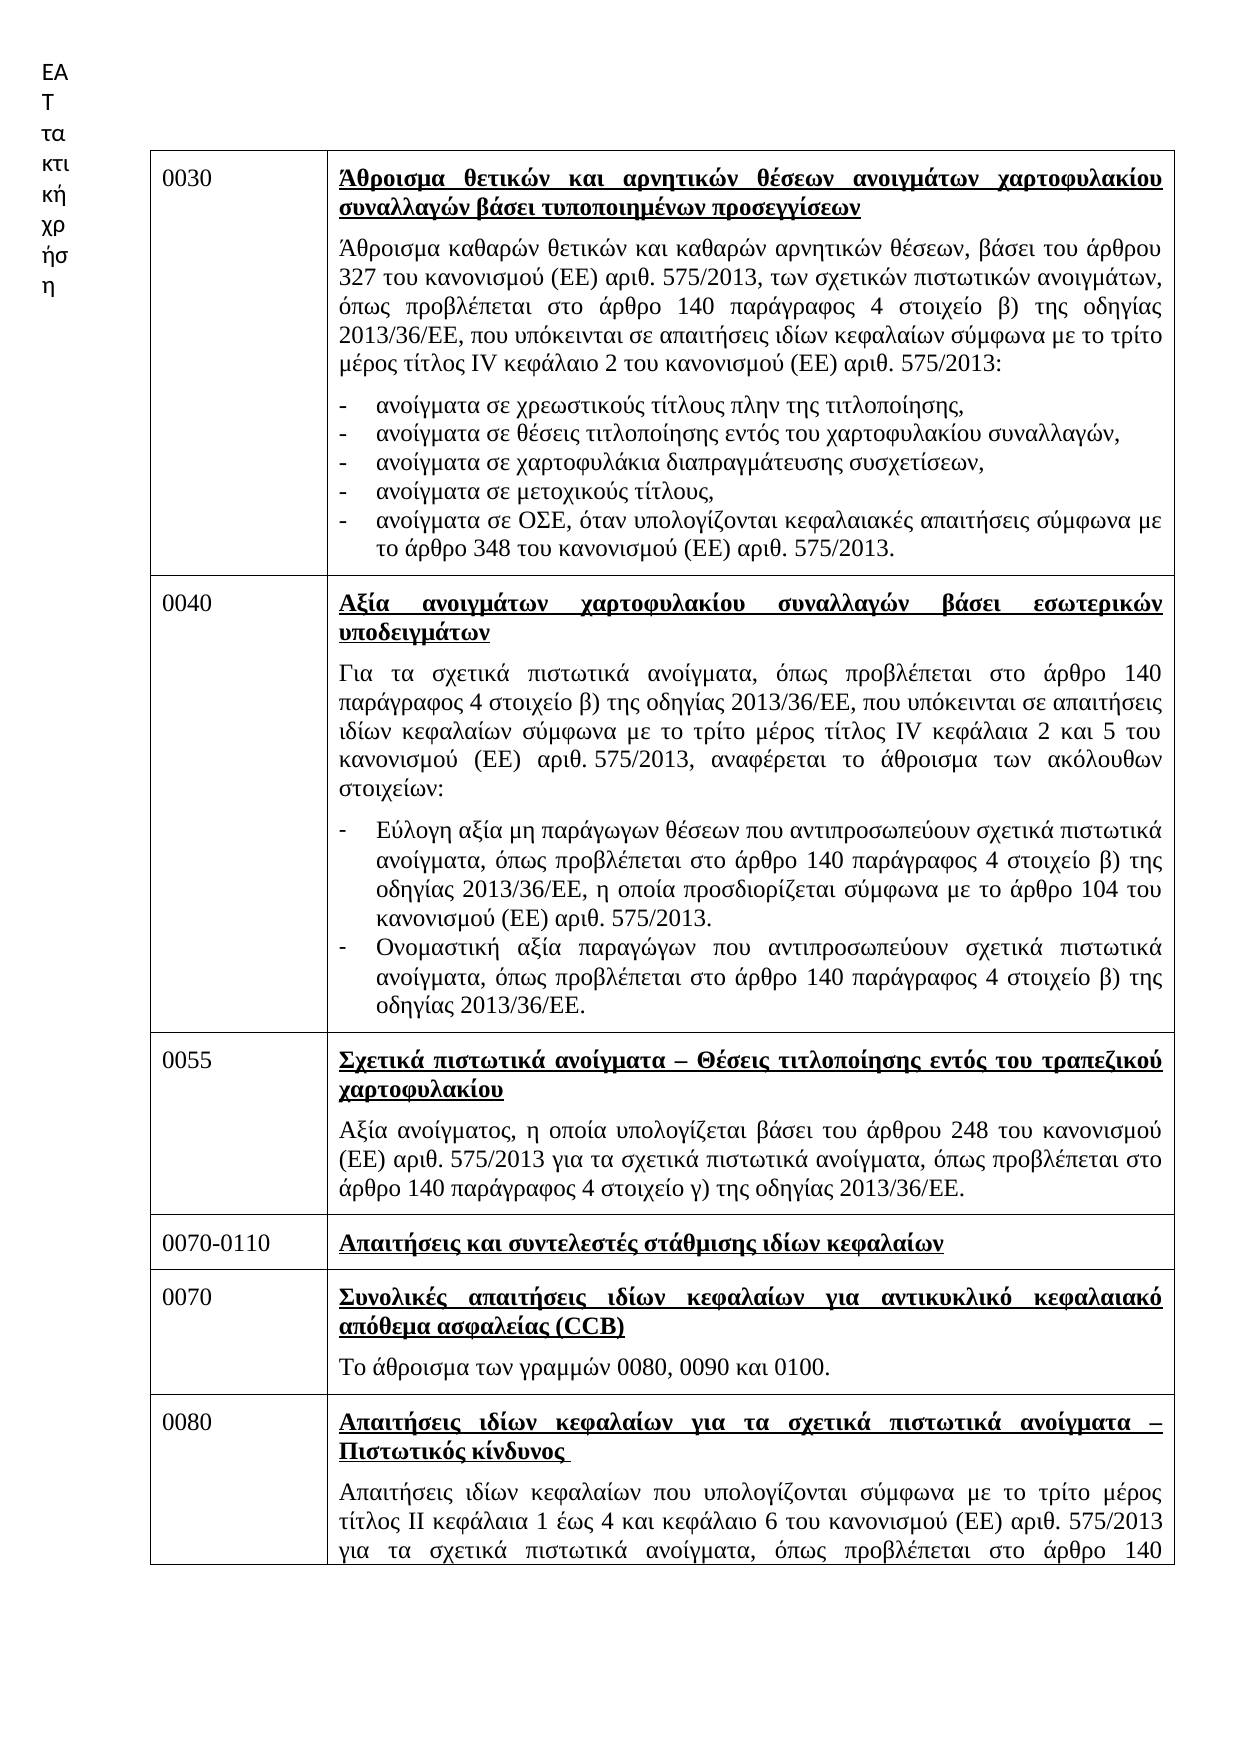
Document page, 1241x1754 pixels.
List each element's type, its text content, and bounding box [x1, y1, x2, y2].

table_cell 0070 [151, 1270, 327, 1394]
table_cell Απαιτήσεις και συντελεστές στάθμισης ιδίων κεφαλαίων [328, 1215, 1174, 1269]
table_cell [328, 1395, 1174, 1563]
table_cell Άθροισμα θετικών και αρνητικών θέσεων ανοιγμάτων χαρτοφυλακίου συναλλαγών βάσει τυποποιημένων προσεγγίσεων Άθροισμα καθαρών θετικών και καθαρών αρνητικών θέσεων, βάσει του άρθρου 327 του κανονισμού (ΕΕ) αριθ. 575/2013, των σχετικών πιστωτικών ανοιγμάτων, όπως προβλέπεται στο άρθρο 140 παράγραφος 4 στοιχείο β) της οδηγίας 2013/36/ΕΕ, που υπόκεινται σε απαιτήσεις ιδίων κεφαλαίων σύμφωνα με το τρίτο μέρος τίτλος IV κεφάλαιο 2 του κανονισμού (ΕΕ) αριθ. 575/2013: - ανοίγματα σε χρεωστικούς τίτλους πλην της τιτλοποίησης, - ανοίγματα σε θέσεις τιτλοποίησης εντός του χαρτοφυλακίου συναλλαγών, - ανοίγματα σε χαρτοφυλάκια διαπραγμάτευσης συσχετίσεων, - ανοίγματα σε μετοχικούς τίτλους, - ανοίγματα σε ΟΣΕ, όταν υπολογίζονται κεφαλαιακές απαιτήσεις σύμφωνα με το άρθρο 348 του κανονισμού (ΕΕ) αριθ. 575/2013. [328, 151, 1174, 575]
table_cell 0080 [151, 1395, 327, 1563]
table_cell Αξία ανοιγμάτων χαρτοφυλακίου συναλλαγών βάσει εσωτερικών υποδειγμάτων Για τα σχετικά πιστωτικά ανοίγματα, όπως προβλέπεται στο άρθρο 140 παράγραφος 4 στοιχείο β) της οδηγίας 2013/36/ΕΕ, που υπόκεινται σε απαιτήσεις ιδίων κεφαλαίων σύμφωνα με το τρίτο μέρος τίτλος IV κεφάλαια 2 και 5 του κανονισμού (ΕΕ) αριθ. 575/2013, αναφέρεται το άθροισμα των ακόλουθων στοιχείων: - Εύλογη αξία μη παράγωγων θέσεων που αντιπροσωπεύουν σχετικά πιστωτικά ανοίγματα, όπως προβλέπεται στο άρθρο 140 παράγραφος 4 στοιχείο β) της οδηγίας 2013/36/ΕΕ, η οποία προσδιορίζεται σύμφωνα με το άρθρο 104 του κανονισμού (ΕΕ) αριθ. 575/2013. - Ονομαστική αξία παραγώγων που αντιπροσωπεύουν σχετικά πιστωτικά ανοίγματα, όπως προβλέπεται στο άρθρο 140 παράγραφος 4 στοιχείο β) της οδηγίας 2013/36/ΕΕ. [328, 576, 1174, 1032]
table_cell Συνολικές απαιτήσεις ιδίων κεφαλαίων για αντικυκλικό κεφαλαιακό απόθεμα ασφαλείας (CCB) Το άθροισμα των γραμμών 0080, 0090 και 0100. [328, 1270, 1174, 1394]
table_cell 0030 [151, 151, 327, 575]
table_cell 0040 [151, 576, 327, 1032]
table_cell 0070-0110 [151, 1215, 327, 1269]
table_cell 0055 [151, 1033, 327, 1214]
table_cell Σχετικά πιστωτικά ανοίγματα – Θέσεις τιτλοποίησης εντός του τραπεζικού χαρτοφυλακίου Αξία ανοίγματος, η οποία υπολογίζεται βάσει του άρθρου 248 του κανονισμού (ΕΕ) αριθ. 575/2013 για τα σχετικά πιστωτικά ανοίγματα, όπως προβλέπεται στο άρθρο 140 παράγραφος 4 στοιχείο γ) της οδηγίας 2013/36/ΕΕ. [328, 1033, 1174, 1214]
